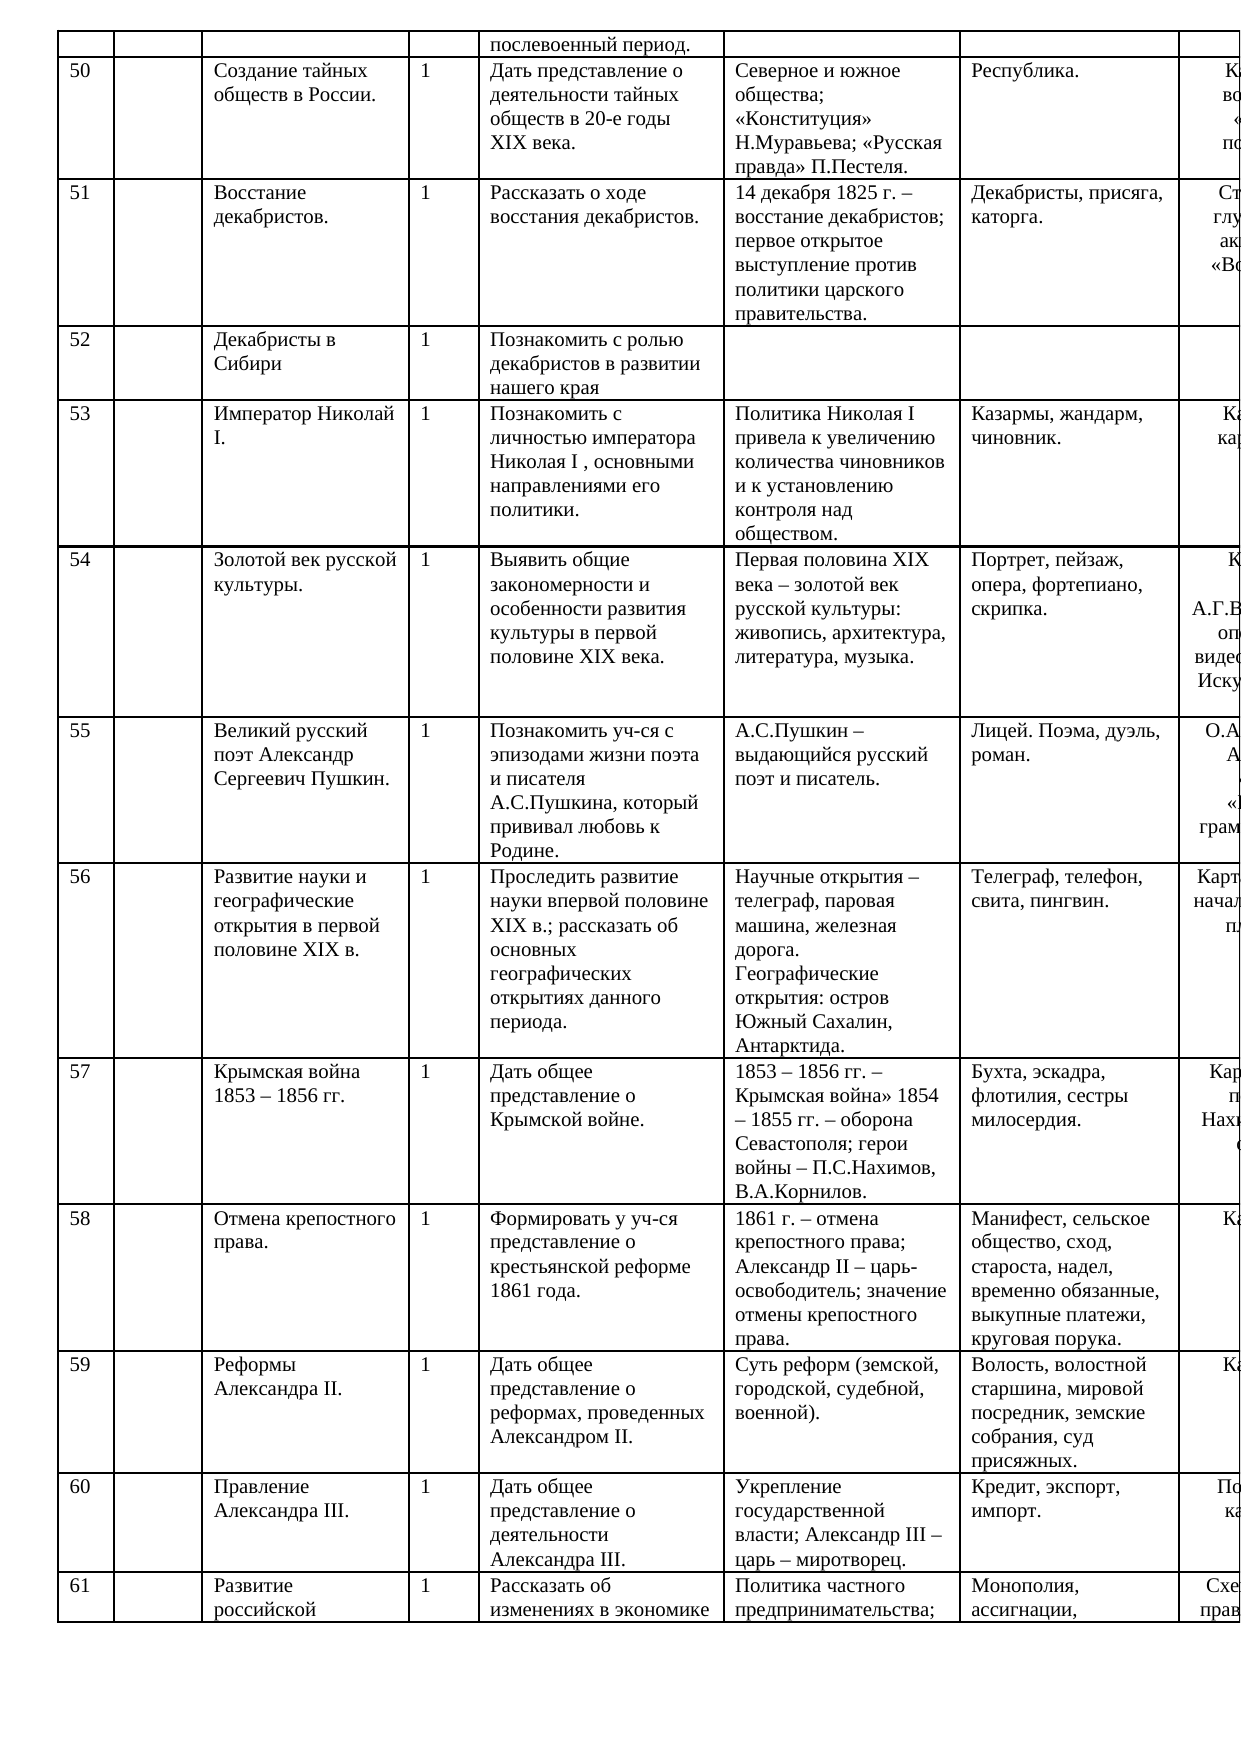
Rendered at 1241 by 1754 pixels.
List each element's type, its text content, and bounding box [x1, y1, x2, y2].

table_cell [203, 1573, 408, 1621]
table_cell Создание тайных обществ в России. [203, 58, 408, 178]
table_cell 54 [59, 548, 113, 716]
table_cell [115, 180, 201, 324]
table_cell Стих А.С.Пушкина «Во глубине сибирских руд», акварель К.И.Кольмана «Восстание на Сенатской площади». [1180, 180, 1239, 324]
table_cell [203, 32, 408, 56]
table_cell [1180, 1573, 1239, 1621]
table_cell Дать представление о деятельности тайных обществ в 20-е годы XIX века. [480, 58, 723, 178]
table_cell Формировать у уч-ся представление о крестьянской реформе 1861 года. [480, 1205, 723, 1350]
table_cell [115, 327, 201, 399]
table_cell 1 [410, 1059, 478, 1203]
table_cell Портрет Александра III, карточки с заданиями. [1180, 1474, 1239, 1571]
table_cell 1 [410, 327, 478, 399]
table_cell 1 [410, 1573, 478, 1621]
table_cell 52 [59, 327, 113, 399]
table_cell А.С.Пушкин – выдающийся русский поэт и писатель. [725, 718, 959, 862]
table_cell [115, 58, 201, 178]
table_cell Император Николай I. [203, 401, 408, 545]
table_cell 1 [410, 58, 478, 178]
table_cell Восстание декабристов. [203, 180, 408, 324]
table_cell 51 [59, 180, 113, 324]
table_cell 1 [410, 32, 478, 56]
table_cell Карточки с заданиями, карточки для словарной работы. [1180, 401, 1239, 545]
table_cell 55 [59, 718, 113, 862]
table_cell [115, 1573, 201, 1621]
table_cell Отмена крепостного права. [203, 1205, 408, 1350]
table_cell Развитие науки и географические открытия в первой половине XIX в. [203, 864, 408, 1057]
table_cell [115, 32, 201, 56]
table_cell 1 [410, 1205, 478, 1350]
table_cell Карточки с заданиями. [1180, 1205, 1239, 1350]
table_cell Казармы, жандарм, чиновник. [961, 401, 1178, 545]
table_cell 1 [410, 401, 478, 545]
table_cell Политика Николая I привела к увеличению количества чиновников и к установлению контроля над обществом. [725, 401, 959, 545]
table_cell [480, 1573, 723, 1621]
table_cell Дать общее представление о деятельности Александра III. [480, 1474, 723, 1571]
table_cell 1 [410, 180, 478, 324]
table_cell Декабристы в Сибири [203, 327, 408, 399]
table_cell 1861 г. – отмена крепостного права; Александр II – царь- освободитель; значение отмены крепостного права. [725, 1205, 959, 1350]
table_cell 57 [59, 1059, 113, 1203]
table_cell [1180, 32, 1239, 56]
table_cell 1 [410, 1352, 478, 1472]
table_cell Выявить общие закономерности и особенности развития культуры в первой половине XIX века. [480, 548, 723, 716]
table_cell Проследить развитие науки впервой половине XIX в.; рассказать об основных географических открытиях данного периода. [480, 864, 723, 1057]
table_cell [1180, 327, 1239, 399]
table_cell Карта «Территория России в начале XIXв.», иллюстрации, план «географические открытия». [1180, 864, 1239, 1057]
table_cell Познакомить с ролью декабристов в развитии нашего края [480, 327, 723, 399]
table_cell 58 [59, 1205, 113, 1350]
table_cell Картины художников В.А.Тропинина, А.Г.Веницианова, грамзапись оперы «Иван Сусанин», видеофильм «Русский музей. Искусство первой половины XIX в.». [1180, 548, 1239, 716]
table_cell Рассказать о ходе восстания декабристов. [480, 180, 723, 324]
table_cell 1 [410, 548, 478, 716]
table_cell Познакомить с личностью императора Николая I , основными направлениями его политики. [480, 401, 723, 545]
table_cell 49 [59, 32, 113, 56]
table_cell Золотой век русской культуры. [203, 548, 408, 716]
table_cell Реформы Александра II. [203, 1352, 408, 1472]
table_cell [725, 327, 959, 399]
table_cell Дать общее представление о реформах, проведенных Александром II. [480, 1352, 723, 1472]
table_cell 1 [410, 718, 478, 862]
table_cell Научные открытия – телеграф, паровая машина, железная дорога. Географические открытия: остров Южный Сахалин, Антарктида. [725, 864, 959, 1057]
table_cell 1853 – 1856 гг. – Крымская война» 1854 – 1855 гг. – оборона Севастополя; герои войны – П.С.Нахимов, В.А.Корнилов. [725, 1059, 959, 1203]
table_cell Познакомить уч-ся с эпизодами жизни поэта и писателя А.С.Пушкина, который прививал любовь к Родине. [480, 718, 723, 862]
table_cell Декабристы, присяга, каторга. [961, 180, 1178, 324]
table_cell [115, 548, 201, 716]
table_cell Дать общее представление о Крымской войне. [480, 1059, 723, 1203]
table_cell О.А.Кипренский «Портрет А.С.Пушкина», поэма «Полтава», повесть «Капитанская дочка», грамзапись «Смерть поэта». [1180, 718, 1239, 862]
table_cell [115, 401, 201, 545]
table_cell 56 [59, 864, 113, 1057]
table_cell Лицей. Поэма, дуэль, роман. [961, 718, 1178, 862]
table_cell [725, 1573, 959, 1621]
table_cell Великий русский поэт Александр Сергеевич Пушкин. [203, 718, 408, 862]
table_cell Крымская война 1853 – 1856 гг. [203, 1059, 408, 1203]
table_cell Северное и южное общества; «Конституция» Н.Муравьева; «Русская правда» П.Пестеля. [725, 58, 959, 178]
table_cell [115, 1352, 201, 1472]
table_cell [115, 864, 201, 1057]
table_cell [115, 1474, 201, 1571]
table_cell Укрепление государственной власти; Александр III – царь – миротворец. [725, 1474, 959, 1571]
table_cell Правление Александра III. [203, 1474, 408, 1571]
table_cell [725, 32, 959, 56]
table_cell [115, 718, 201, 862]
table_cell [115, 1059, 201, 1203]
table_cell [115, 1205, 201, 1350]
table_cell Карточки с заданиями. [1180, 1352, 1239, 1472]
table_cell Карта «Отечественная война1812 г.», таблица «Тайные общества», портреты декабристов. [1180, 58, 1239, 178]
table_cell Бухта, эскадра, флотилия, сестры милосердия. [961, 1059, 1178, 1203]
table_cell Манифест, сельское общество, сход, староста, надел, временно обязанные, выкупные платежи, круговая порука. [961, 1205, 1178, 1350]
table_cell Портрет, пейзаж, опера, фортепиано, скрипка. [961, 548, 1178, 716]
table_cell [961, 32, 1178, 56]
table_cell Первая половина XIX века – золотой век русской культуры: живопись, архитектура, литература, музыка. [725, 548, 959, 716]
table_cell 53 [59, 401, 113, 545]
table_cell Кредит, экспорт, импорт. [961, 1474, 1178, 1571]
table_cell 61 [59, 1573, 113, 1621]
table_cell 60 [59, 1474, 113, 1571]
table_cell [961, 1573, 1178, 1621]
table_cell 1 [410, 1474, 478, 1571]
table_cell [961, 327, 1178, 399]
table_cell Волость, волостной старшина, мировой посредник, земские собрания, суд присяжных. [961, 1352, 1178, 1472]
table_cell Карта «Крымская война»; портреты Корнилова, Нахимова, Пирогова; набор открыток «Оборона Севастополя». [1180, 1059, 1239, 1203]
table_cell Республика. [961, 58, 1178, 178]
table_cell 1 [410, 864, 478, 1057]
table_cell 14 декабря 1825 г. – восстание декабристов; первое открытое выступление против политики царского правительства. [725, 180, 959, 324]
table_cell Суть реформ (земской, городской, судебной, военной). [725, 1352, 959, 1472]
table_cell 50 [59, 58, 113, 178]
table_cell Телеграф, телефон, свита, пингвин. [961, 864, 1178, 1057]
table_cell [480, 32, 723, 56]
table_cell 59 [59, 1352, 113, 1472]
